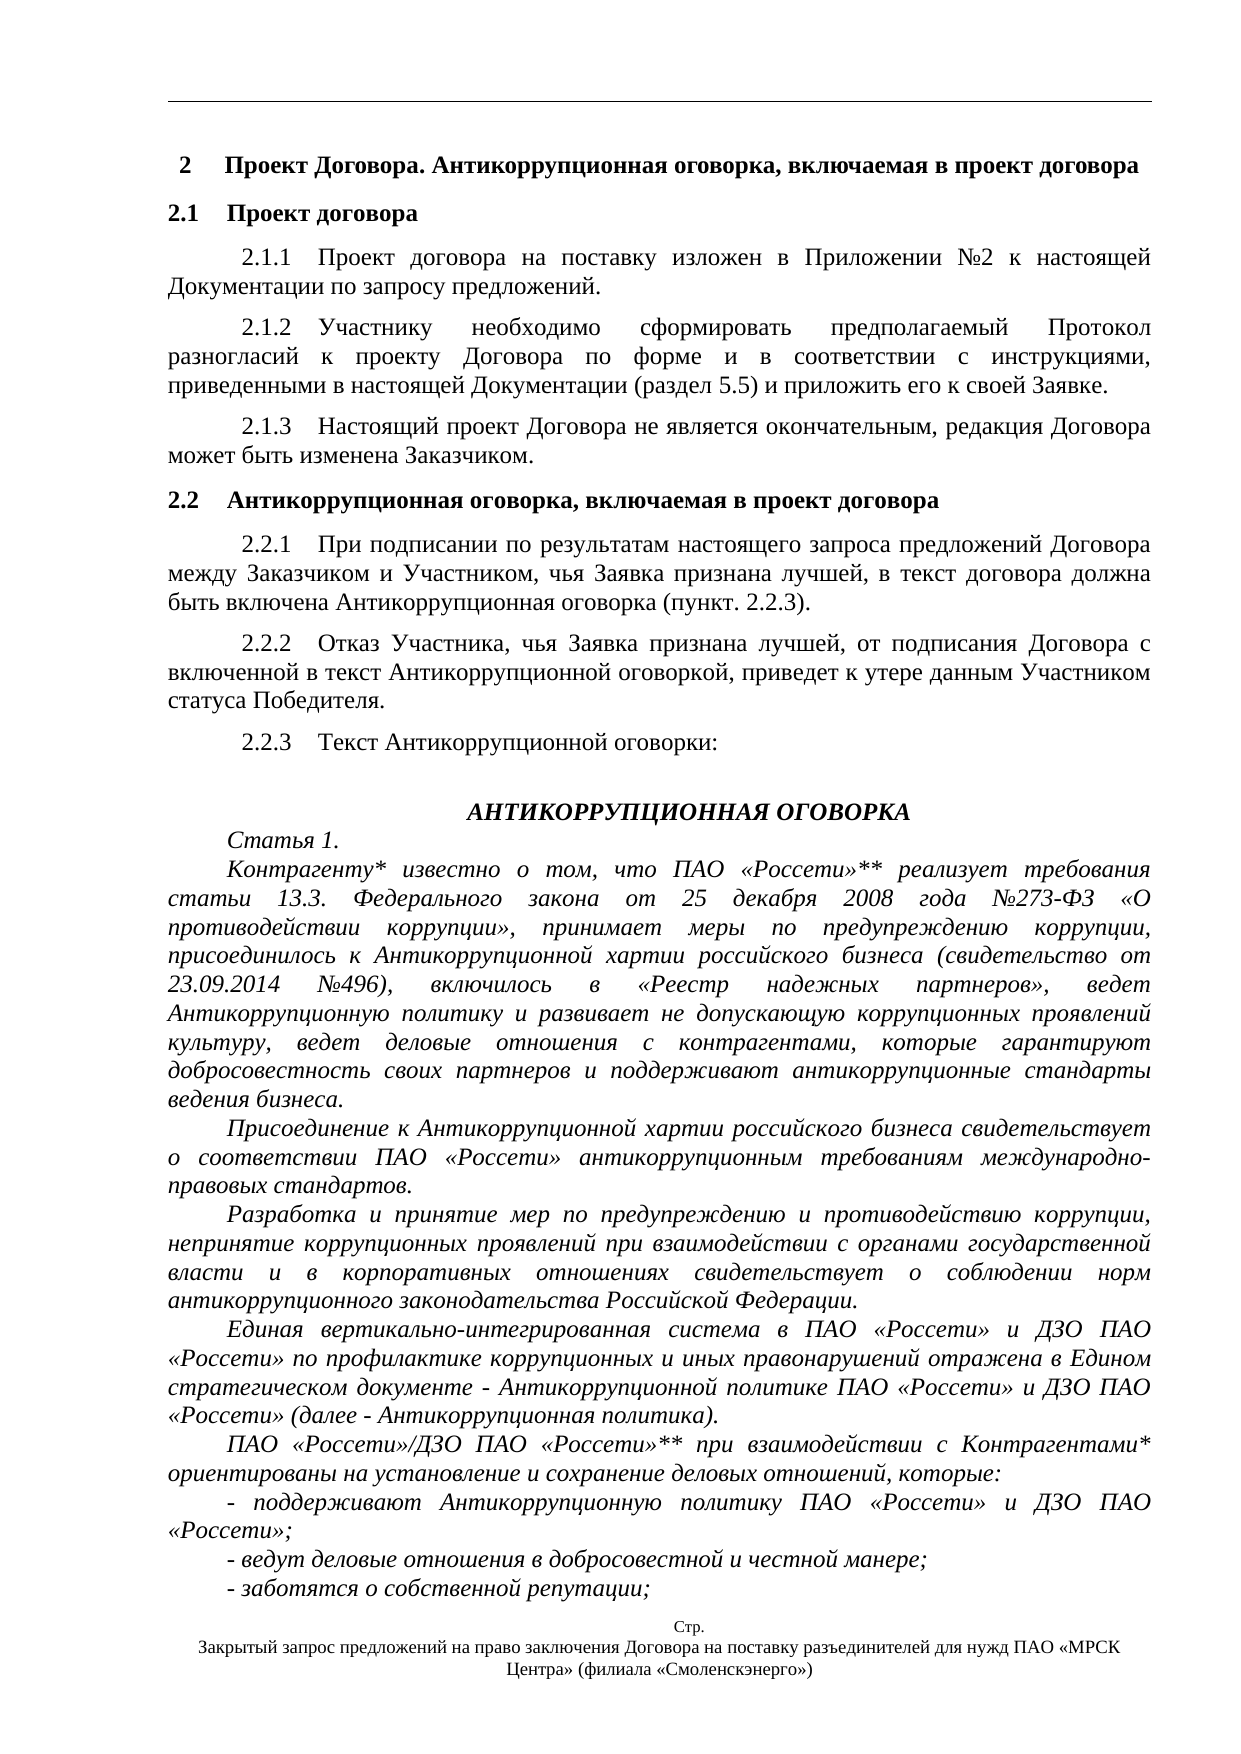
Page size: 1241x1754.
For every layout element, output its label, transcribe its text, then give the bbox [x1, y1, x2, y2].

subtitle Проект договора на поставку изложен в Приложении №2 к настоящей Документации по запросу предложений. [168, 242, 1152, 300]
subtitle При подписании по результатам настоящего запроса предложений Договора между Заказчиком и Участником, чья Заявка признана лучшей, в текст договора должна быть включена Антикоррупционная оговорка (пункт. 2.2.3). [168, 529, 1152, 616]
subtitle Настоящий проект Договора не является окончательным, редакция Договора может быть изменена Заказчиком. [168, 411, 1152, 468]
subtitle Проект договора [168, 198, 1152, 227]
text ПАО «Россети»/ДЗО ПАО «Россети»** при взаимодействии с Контрагентами* ориентированы на установление и сохранение деловых отношений, которые: [168, 1429, 1152, 1487]
subtitle Участнику необходимо сформировать предполагаемый Протокол разногласий к проекту Договора по форме и в соответствии с инструкциями, приведенными в настоящей Документации (раздел 5.5) и приложить его к своей Заявке. [168, 312, 1152, 398]
text Разработка и принятие мер по предупреждению и противодействию коррупции, непринятие коррупционных проявлений при взаимодействии с органами государственной власти и в корпоративных отношениях свидетельствует о соблюдении норм антикоррупционного законодательства Российской Федерации. [168, 1199, 1152, 1314]
text - заботятся о собственной репутации; [168, 1573, 1152, 1602]
text - ведут деловые отношения в добросовестной и честной манере; [168, 1544, 1152, 1573]
subtitle Антикоррупционная оговорка, включаемая в проект договора [168, 485, 1152, 514]
text АНТИКОРРУПЦИОННАЯ ОГОВОРКА [168, 797, 1152, 826]
text Единая вертикально-интегрированная система в ПАО «Россети» и ДЗО ПАО «Россети» по профилактике коррупционных и иных правонарушений отражена в Едином стратегическом документе - Антикоррупционной политике ПАО «Россети» и ДЗО ПАО «Россети» (далее - Антикоррупционная политика). [168, 1314, 1152, 1429]
subtitle Отказ Участника, чья Заявка признана лучшей, от подписания Договора с включенной в текст Антикоррупционной оговоркой, приведет к утере данным Участником статуса Победителя. [168, 628, 1152, 714]
text Контрагенту* известно о том, что ПАО «Россети»** реализует требования статьи 13.3. Федерального закона от 25 декабря 2008 года №273-ФЗ «О противодействии коррупции», принимает меры по предупреждению коррупции, присоединилось к Антикоррупционной хартии российского бизнеса (свидетельство от 23.09.2014 №496), включилось в «Реестр надежных партнеров», ведет Антикоррупционную политику и развивает не допускающую коррупционных проявлений культуру, ведет деловые отношения с контрагентами, которые гарантируют добросовестность своих партнеров и поддерживают антикоррупционные стандарты ведения бизнеса. [168, 854, 1152, 1113]
text Присоединение к Антикоррупционной хартии российского бизнеса свидетельствует о соответствии ПАО «Россети» антикоррупционным требованиям международно-правовых стандартов. [168, 1113, 1152, 1199]
subtitle Текст Антикоррупционной оговорки: [168, 727, 1152, 756]
text Статья 1. [168, 826, 1152, 854]
text - поддерживают Антикоррупционную политику ПАО «Россети» и ДЗО ПАО «Россети»; [168, 1487, 1152, 1544]
subtitle Проект Договора. Антикоррупционная оговорка, включаемая в проект договора [166, 150, 1152, 179]
